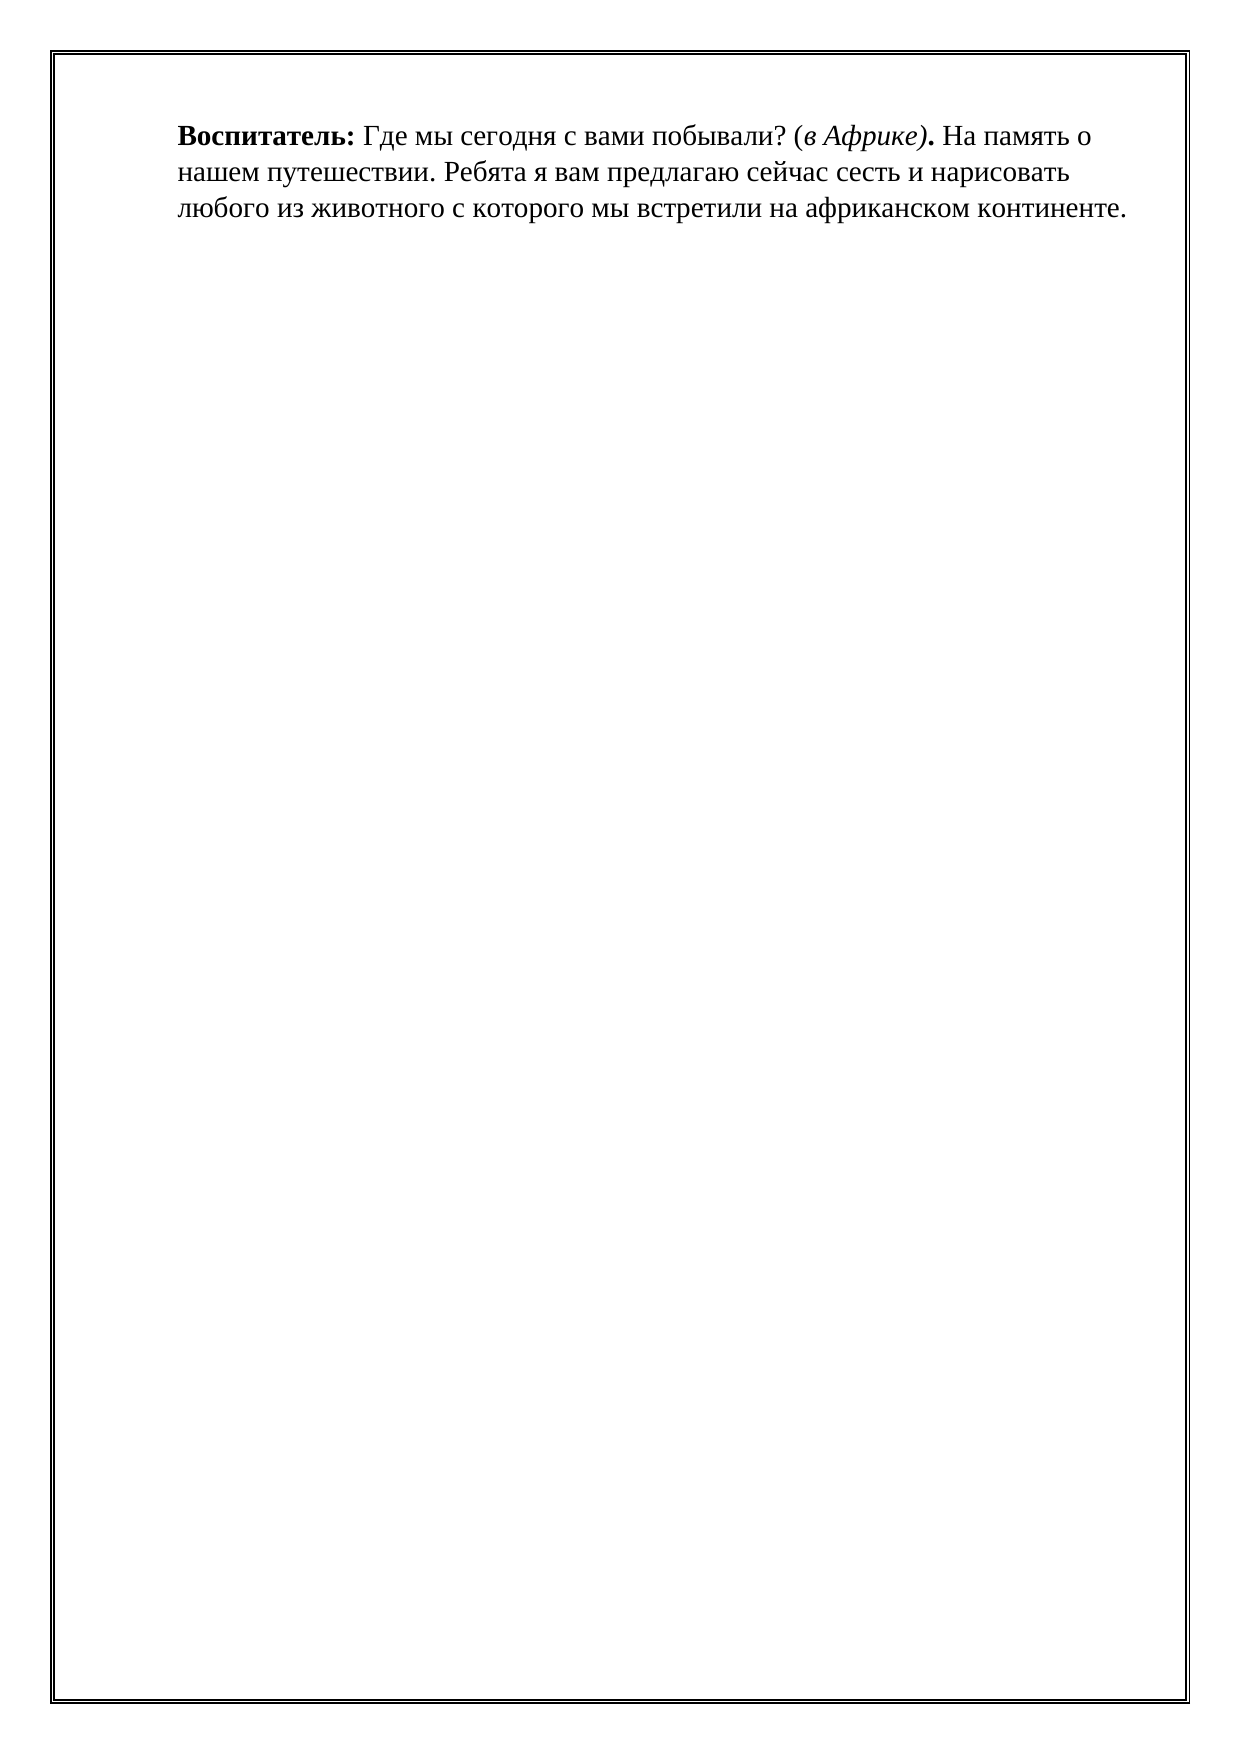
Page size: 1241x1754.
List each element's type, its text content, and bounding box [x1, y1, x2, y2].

text Воспитатель: Где мы сегодня с вами побывали? (в Африке). На память о нашем путешествии. Ребята я вам предлагаю сейчас сесть и нарисовать любого из животного с которого мы встретили на африканском континенте. [177, 118, 1152, 224]
